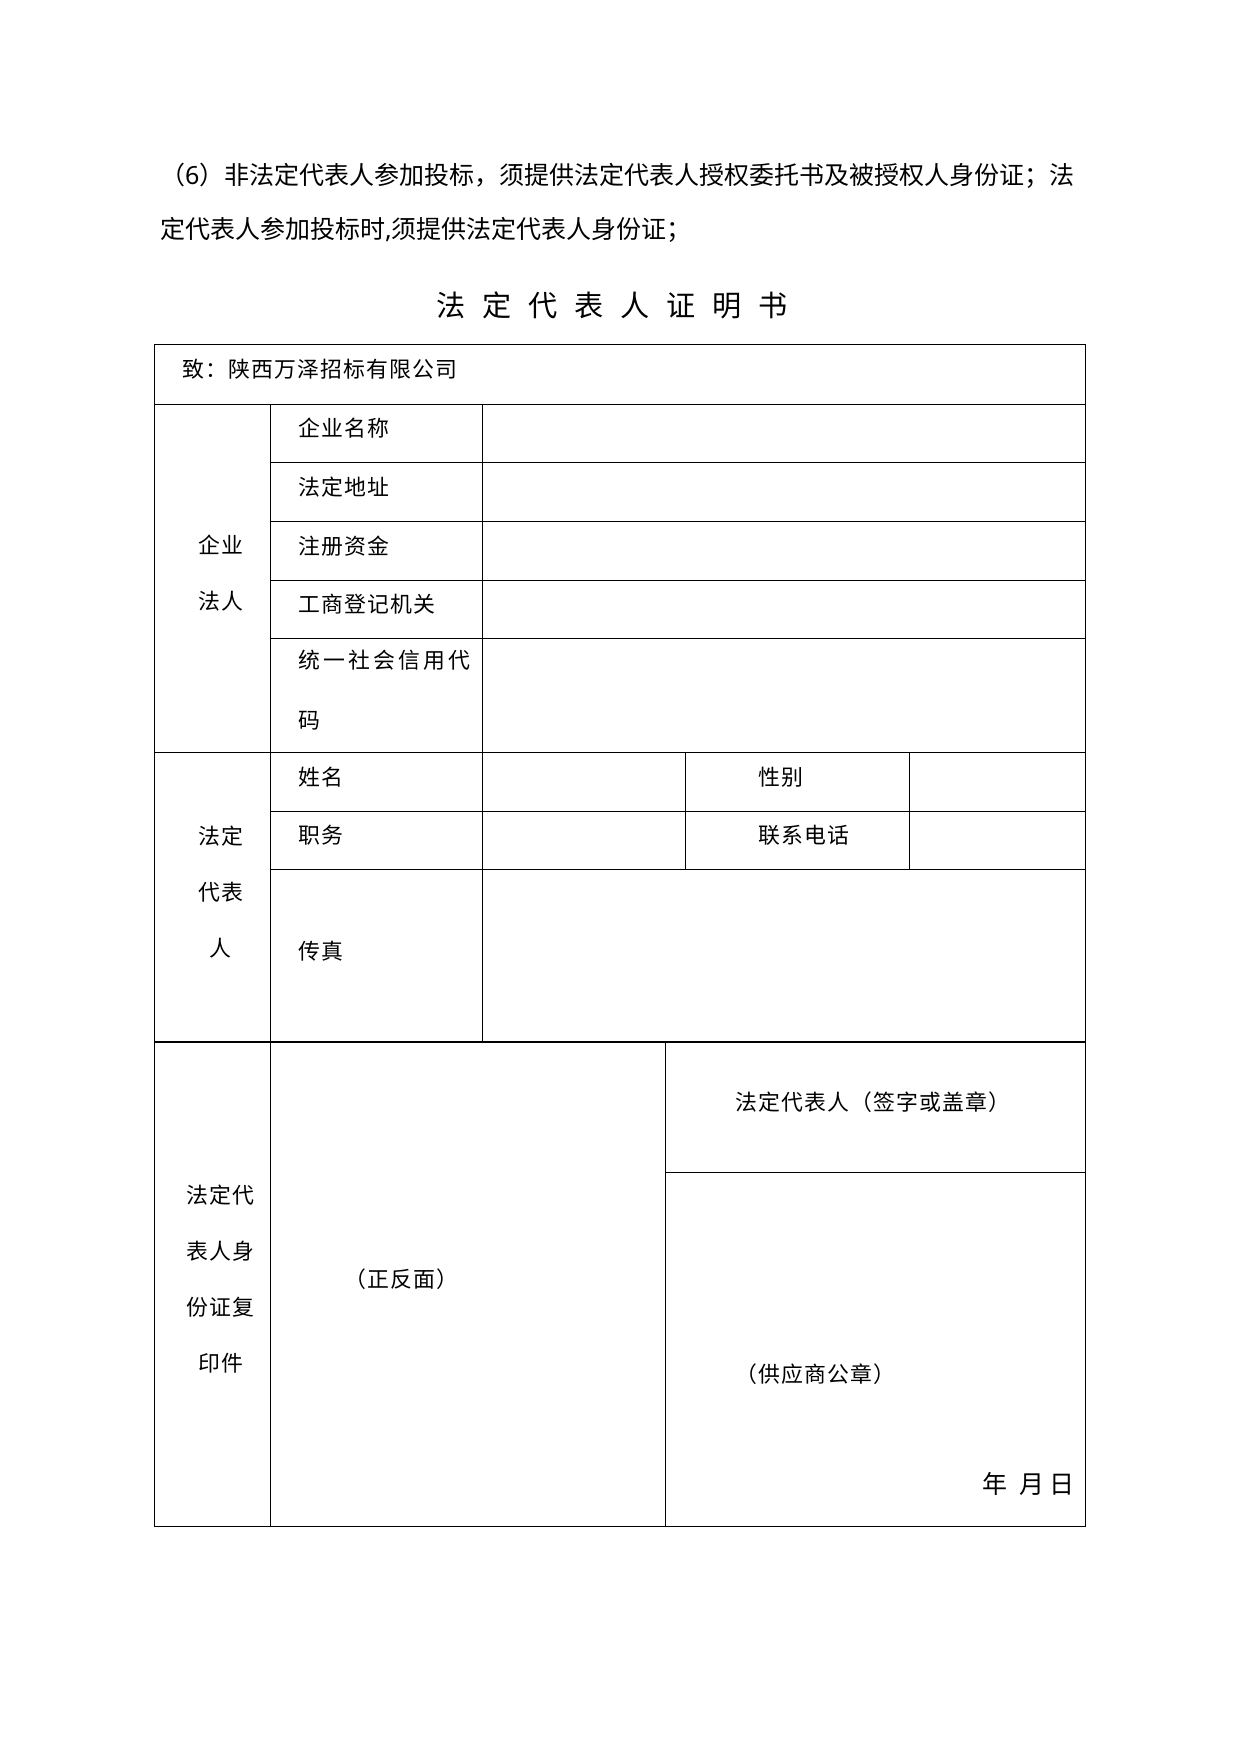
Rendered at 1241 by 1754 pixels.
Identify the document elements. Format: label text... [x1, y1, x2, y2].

table_cell （供应商公章） 年 月 日 [666, 1173, 1085, 1526]
table_cell 企业名称 [271, 405, 482, 462]
table_cell 联系电话 [686, 812, 909, 869]
table_cell [483, 812, 685, 869]
text 法定代表人证明书 [160, 264, 1081, 344]
table_cell 统一社会信用代码 [271, 639, 482, 752]
list （6）非法定代表人参加投标，须提供法定代表人授权委托书及被授权人身份证；法定代表人参加投标时,须提供法定代表人身份证； [160, 155, 1081, 246]
table_cell [483, 753, 685, 811]
table_cell [910, 812, 1085, 869]
table_cell 职务 [271, 812, 482, 869]
table_cell 企业 法人 [155, 405, 270, 752]
table_cell 注册资金 [271, 522, 482, 579]
table_cell [483, 639, 1085, 752]
table_cell [910, 753, 1085, 811]
table_cell （正反面） [271, 1043, 665, 1526]
table_cell [483, 405, 1085, 462]
table_cell [483, 870, 1085, 1041]
table_cell [483, 581, 1085, 638]
table_cell [483, 522, 1085, 579]
table_header 致：陕西万泽招标有限公司 [155, 345, 1085, 404]
table_cell 法定代 表人身 份证复 印件 [155, 1043, 270, 1526]
table_cell 法定地址 [271, 463, 482, 521]
table_cell 姓名 [271, 753, 482, 811]
table_cell 传真 [271, 870, 482, 1041]
table_cell 性别 [686, 753, 909, 811]
table_cell 法定代表人（签字或盖章） [666, 1043, 1085, 1172]
table_cell 法定 代表 人 [155, 753, 270, 1041]
table_cell [483, 463, 1085, 521]
table_cell 工商登记机关 [271, 581, 482, 638]
